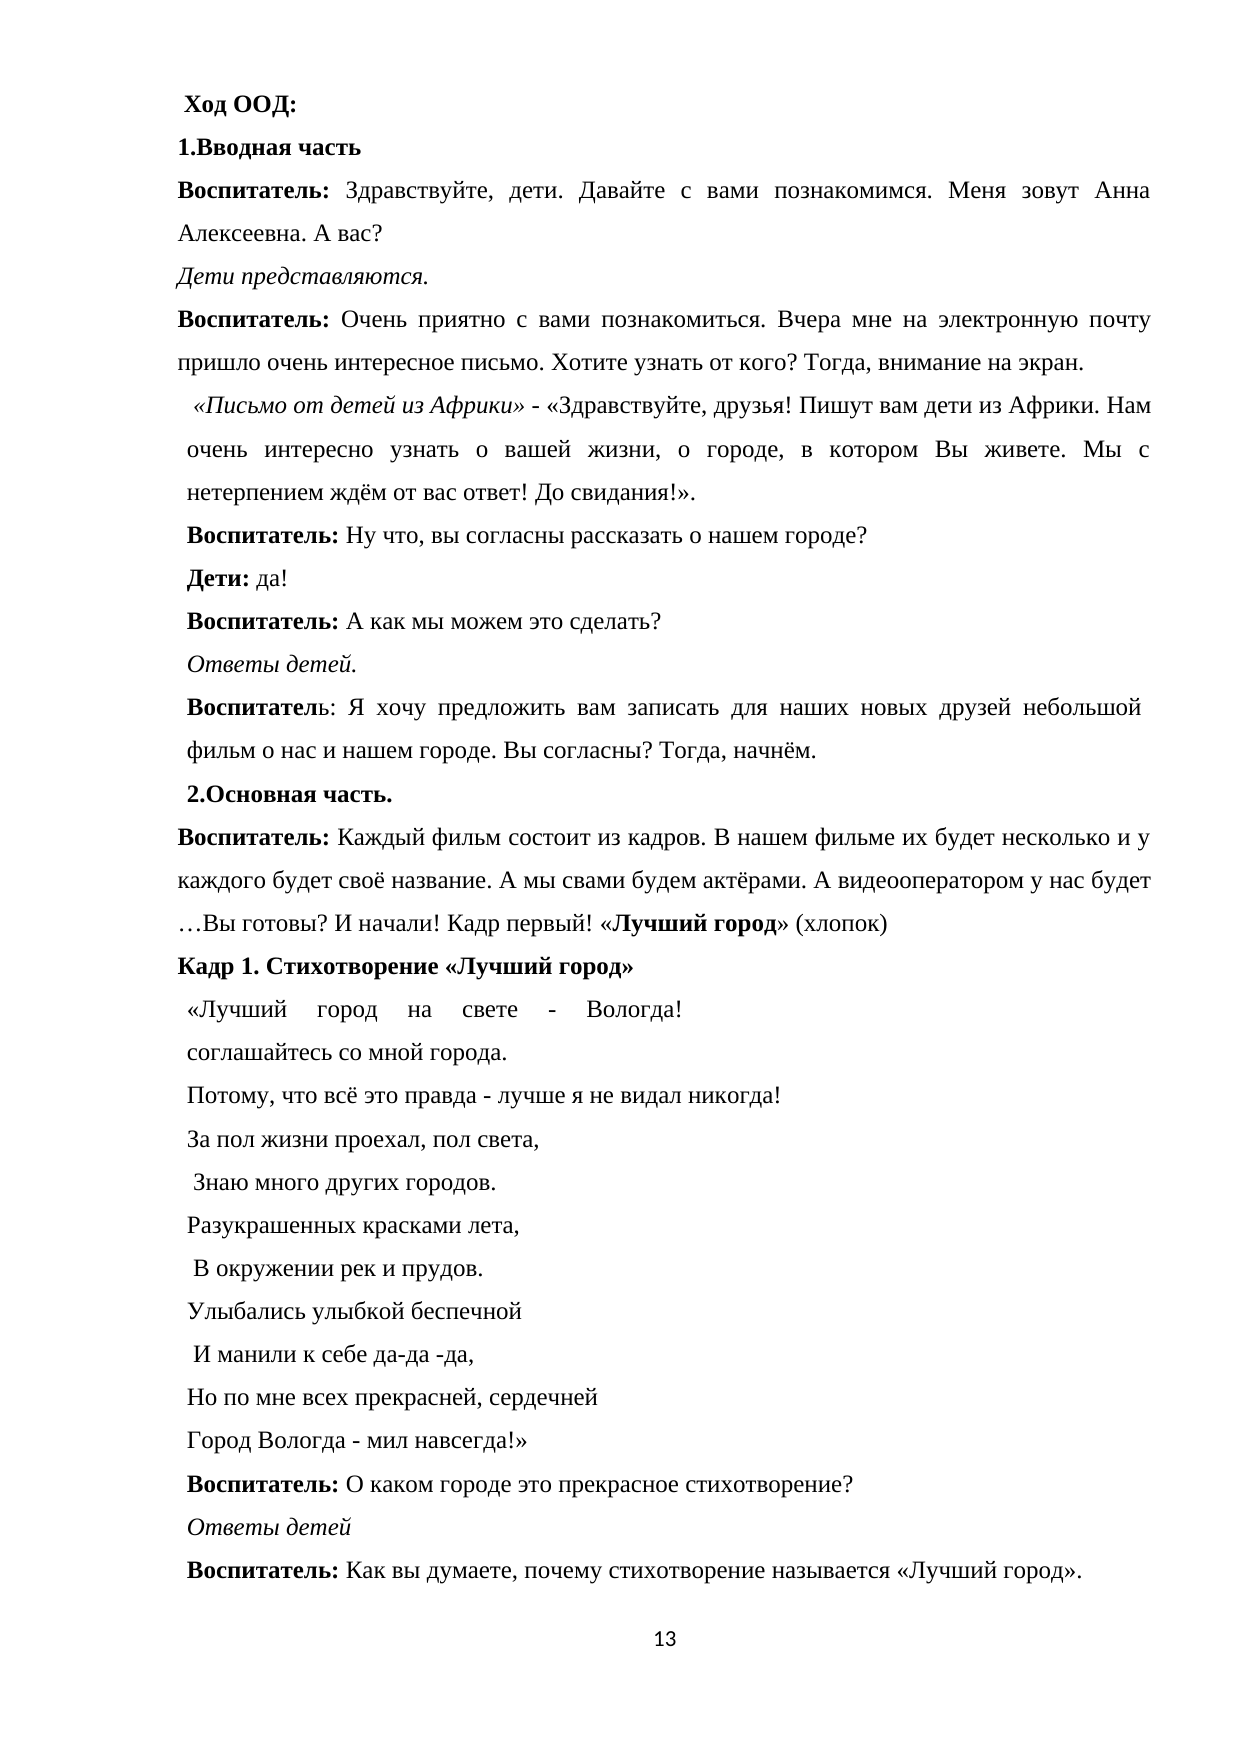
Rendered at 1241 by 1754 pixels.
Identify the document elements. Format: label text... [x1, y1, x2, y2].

text Воспитатель: А как мы можем это сделать? [187, 606, 1142, 635]
text Но по мне всех прекрасней, сердечней [187, 1382, 611, 1411]
text Воспитатель: Я хочу предложить вам записать для наших новых друзей небольшой фильм о нас и нашем городе. Вы согласны? Тогда, начнём. [187, 692, 1142, 764]
text Город Вологда - мил навсегда!» [187, 1426, 611, 1454]
text «Письмо от детей из Африки» - «Здравствуйте, друзья! Пишут вам дети из Африки. Нам очень интересно узнать о вашей жизни, о городе, в котором Вы живете. Мы с нетерпением ждём от вас ответ! До свидания!». [187, 391, 1152, 506]
text 1.Вводная часть [177, 132, 1152, 161]
text Ответы детей. [187, 649, 1142, 678]
text Воспитатель: О каком городе это прекрасное стихотворение? [187, 1469, 1142, 1497]
text И манили к себе да-да -да, [187, 1339, 481, 1368]
text Потому, что всё это правда - лучше я не видал никогда! [187, 1081, 816, 1109]
text Разукрашенных красками лета, [187, 1210, 756, 1239]
text 2.Основная часть. [187, 779, 1142, 807]
text Воспитатель: Очень приятно с вами познакомиться. Вчера мне на электронную почту пришло очень интересное письмо. Хотите узнать от кого? Тогда, внимание на экран. [177, 304, 1152, 376]
text Воспитатель: Ну что, вы согласны рассказать о нашем городе? [187, 520, 1142, 549]
text Воспитатель: Здравствуйте, дети. Давайте с вами познакомимся. Меня зовут Анна Алексеевна. А вас? [177, 175, 1152, 247]
text В окружении рек и прудов. [187, 1253, 756, 1282]
text Знаю много других городов. [187, 1167, 756, 1196]
text Дети: да! [187, 563, 1142, 592]
text Ответы детей [187, 1512, 1142, 1541]
text Воспитатель: Каждый фильм состоит из кадров. В нашем фильме их будет несколько и у каждого будет своё название. А мы свами будем актёрами. А видеооператором у нас будет …Вы готовы? И начали! Кадр первый! «Лучший город» (хлопок) [177, 822, 1152, 937]
text Улыбались улыбкой беспечной [187, 1296, 859, 1325]
text Дети представляются. [177, 261, 1152, 290]
text «Лучший город на свете - Вологда! соглашайтесь со мной города. [187, 994, 683, 1066]
text Кадр 1. Стихотворение «Лучший город» [177, 951, 1152, 980]
text За пол жизни проехал, пол света, [187, 1124, 756, 1152]
text Ход ООД: [177, 89, 1152, 117]
text Воспитатель: Как вы думаете, почему стихотворение называется «Лучший город». [187, 1555, 1142, 1584]
